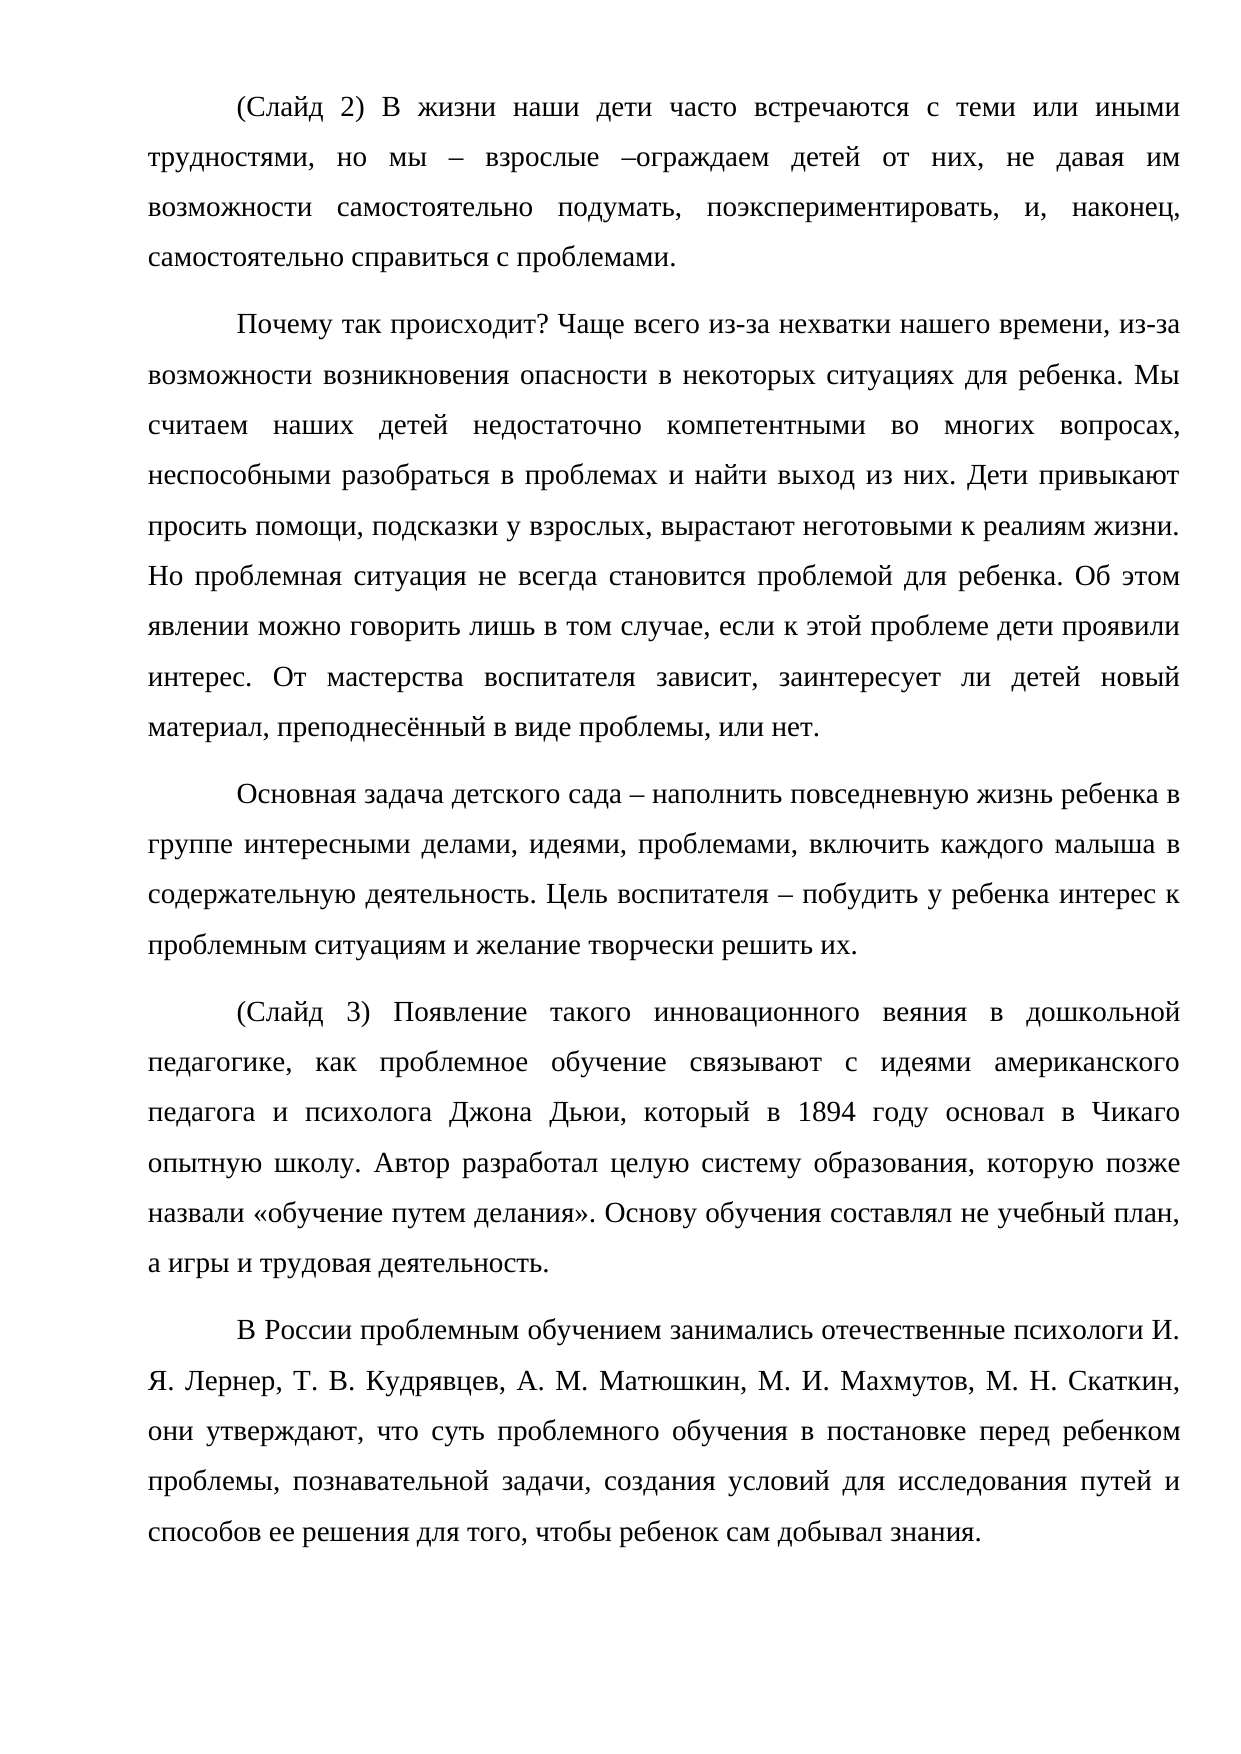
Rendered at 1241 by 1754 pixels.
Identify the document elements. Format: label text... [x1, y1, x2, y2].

text (Слайд 2) В жизни наши дети часто встречаются с теми или иными трудностями, но мы – взрослые –ограждаем детей от них, не давая им возможности самостоятельно подумать, поэкспериментировать, и, наконец, самостоятельно справиться с проблемами. [148, 89, 1181, 273]
text Основная задача детского сада – наполнить повседневную жизнь ребенка в группе интересными делами, идеями, проблемами, включить каждого малыша в содержательную деятельность. Цель воспитателя – побудить у ребенка интерес к проблемным ситуациям и желание творчески решить их. [148, 776, 1181, 961]
text В России проблемным обучением занимались отечественные психологи И. Я. Лернер, Т. В. Кудрявцев, А. М. Матюшкин, М. И. Махмутов, М. Н. Скаткин, они утверждают, что суть проблемного обучения в постановке перед ребенком проблемы, познавательной задачи, создания условий для исследования путей и способов ее решения для того, чтобы ребенок сам добывал знания. [148, 1312, 1181, 1547]
text (Слайд 3) Появление такого инновационного веяния в дошкольной педагогике, как проблемное обучение связывают с идеями американского педагога и психолога Джона Дьюи, который в 1894 году основал в Чикаго опытную школу. Автор разработал целую систему образования, которую позже назвали «обучение путем делания». Основу обучения составлял не учебный план, а игры и трудовая деятельность. [148, 994, 1181, 1279]
text Почему так происходит? Чаще всего из-за нехватки нашего времени, из-за возможности возникновения опасности в некоторых ситуациях для ребенка. Мы считаем наших детей недостаточно компетентными во многих вопросах, неспособными разобраться в проблемах и найти выход из них. Дети привыкают просить помощи, подсказки у взрослых, вырастают неготовыми к реалиям жизни. Но проблемная ситуация не всегда становится проблемой для ребенка. Об этом явлении можно говорить лишь в том случае, если к этой проблеме дети проявили интерес. От мастерства воспитателя зависит, заинтересует ли детей новый материал, преподнесённый в виде проблемы, или нет. [148, 307, 1181, 743]
